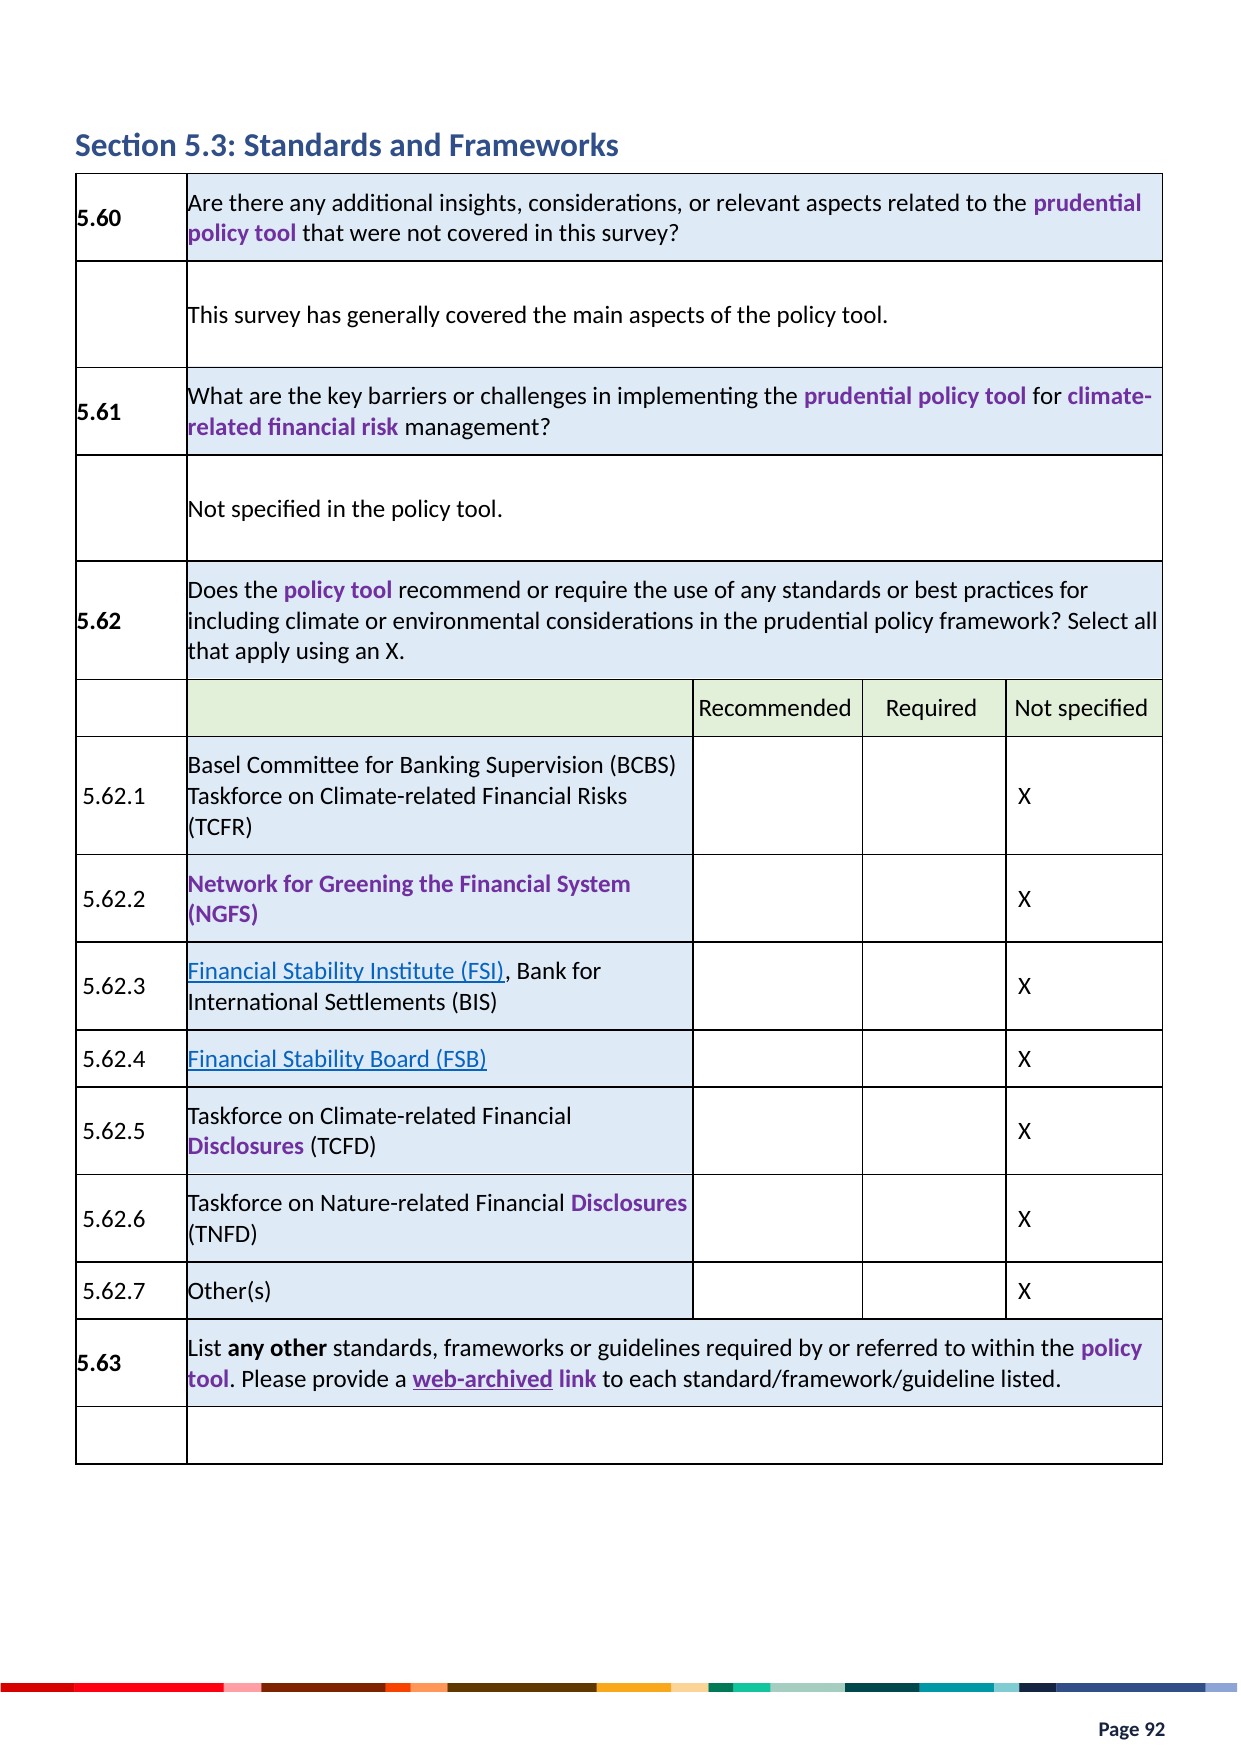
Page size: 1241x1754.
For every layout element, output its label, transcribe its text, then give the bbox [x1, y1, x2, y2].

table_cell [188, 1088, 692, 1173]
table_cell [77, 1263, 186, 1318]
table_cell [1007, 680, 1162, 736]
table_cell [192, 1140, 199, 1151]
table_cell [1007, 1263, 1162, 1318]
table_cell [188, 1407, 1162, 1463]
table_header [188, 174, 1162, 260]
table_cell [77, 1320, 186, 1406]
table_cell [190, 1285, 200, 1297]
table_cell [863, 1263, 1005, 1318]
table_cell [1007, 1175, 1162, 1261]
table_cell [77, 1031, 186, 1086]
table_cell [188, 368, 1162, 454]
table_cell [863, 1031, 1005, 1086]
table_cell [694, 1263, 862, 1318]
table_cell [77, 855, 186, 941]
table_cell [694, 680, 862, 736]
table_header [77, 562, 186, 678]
subtitle Section 5.3: Standards and Frameworks [75, 123, 1165, 164]
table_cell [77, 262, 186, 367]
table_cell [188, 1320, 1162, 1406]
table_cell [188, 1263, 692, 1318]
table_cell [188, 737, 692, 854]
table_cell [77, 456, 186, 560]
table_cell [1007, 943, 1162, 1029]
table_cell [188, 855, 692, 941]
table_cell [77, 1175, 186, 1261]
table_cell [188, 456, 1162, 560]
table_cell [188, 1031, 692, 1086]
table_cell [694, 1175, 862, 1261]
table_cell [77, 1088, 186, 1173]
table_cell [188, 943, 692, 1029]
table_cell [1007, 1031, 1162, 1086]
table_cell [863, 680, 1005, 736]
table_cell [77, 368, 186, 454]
picture [0, 1683, 1236, 1692]
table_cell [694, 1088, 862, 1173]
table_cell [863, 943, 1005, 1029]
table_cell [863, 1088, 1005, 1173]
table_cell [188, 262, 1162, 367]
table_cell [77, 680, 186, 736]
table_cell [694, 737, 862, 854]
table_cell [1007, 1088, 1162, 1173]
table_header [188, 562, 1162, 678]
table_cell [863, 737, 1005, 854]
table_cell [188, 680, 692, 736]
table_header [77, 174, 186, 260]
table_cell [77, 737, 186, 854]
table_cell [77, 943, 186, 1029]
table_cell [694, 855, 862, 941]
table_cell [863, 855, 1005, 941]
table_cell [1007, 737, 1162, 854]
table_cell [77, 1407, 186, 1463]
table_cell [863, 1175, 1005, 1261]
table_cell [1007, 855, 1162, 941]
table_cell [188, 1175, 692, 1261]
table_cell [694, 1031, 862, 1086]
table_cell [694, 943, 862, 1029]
